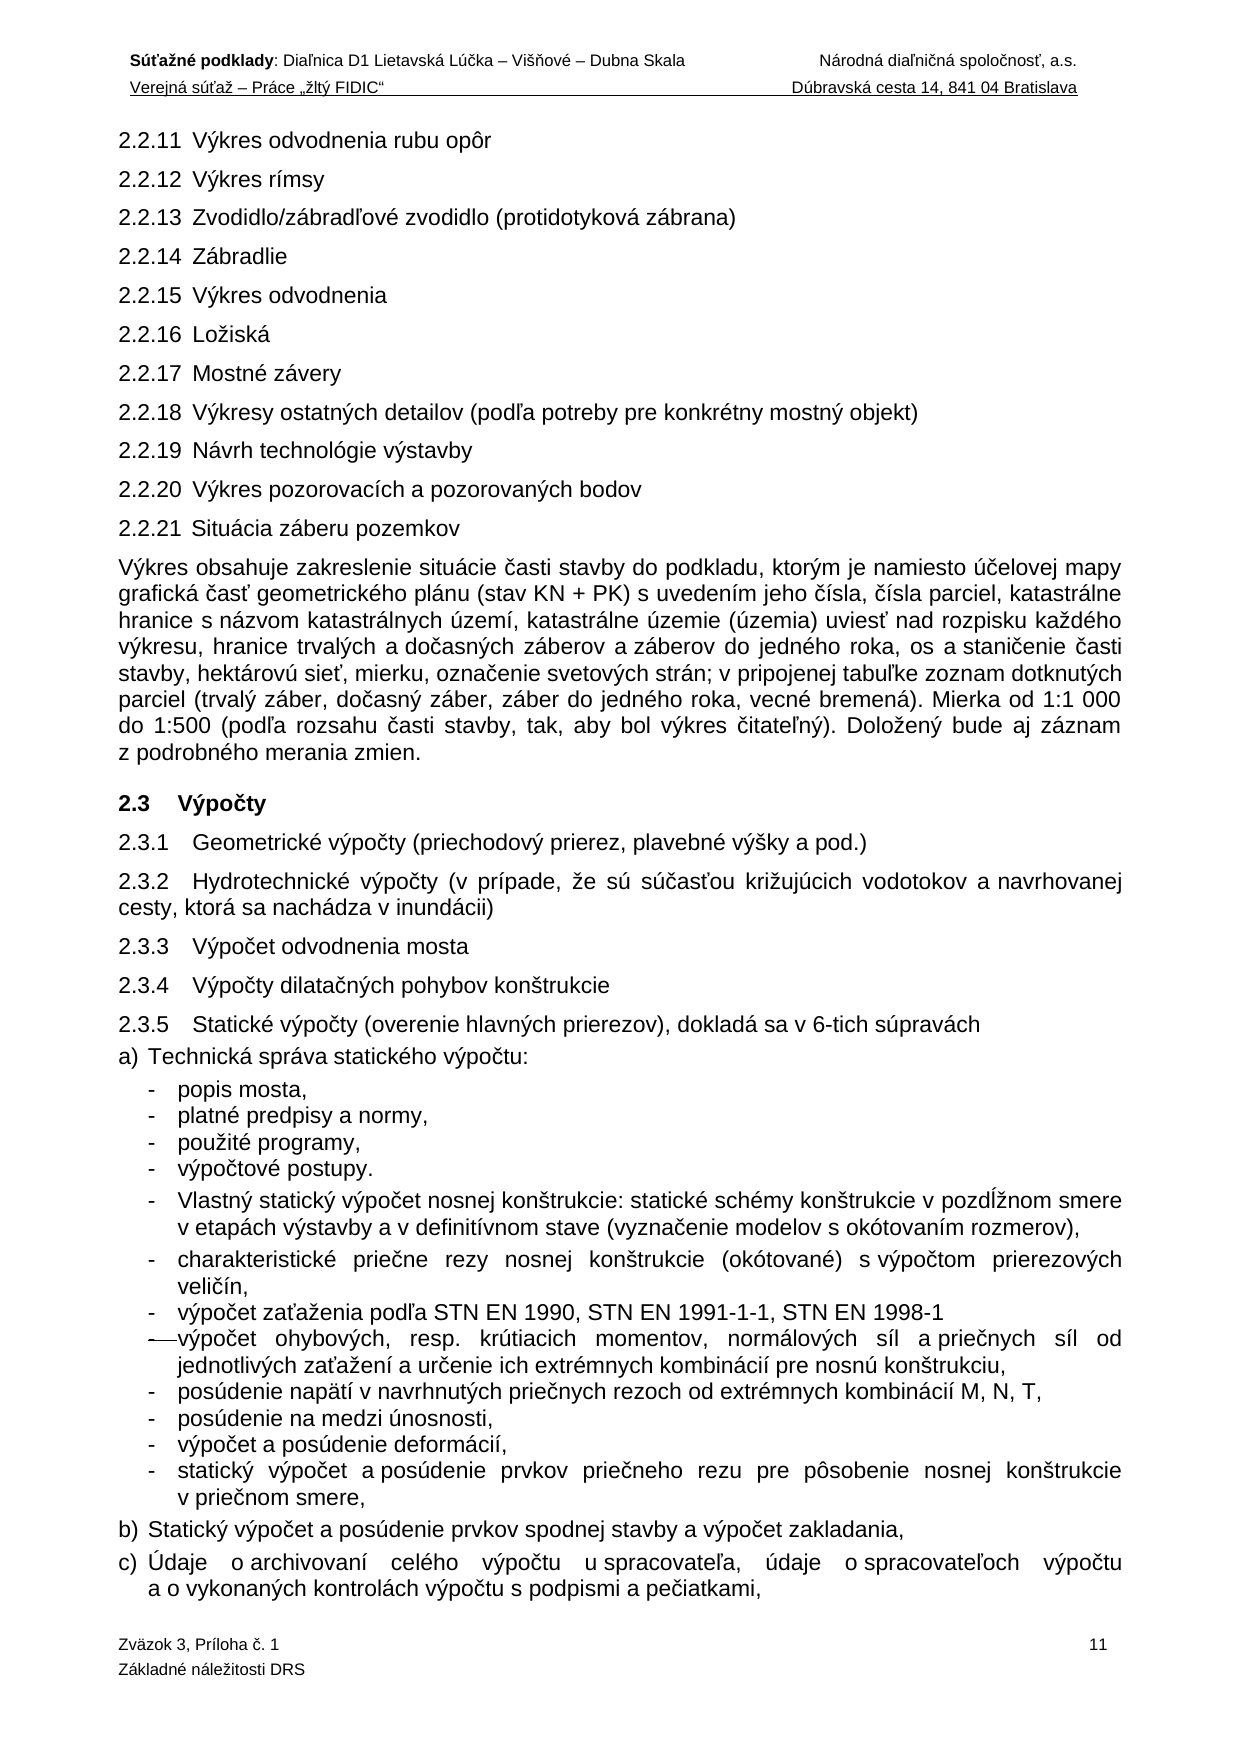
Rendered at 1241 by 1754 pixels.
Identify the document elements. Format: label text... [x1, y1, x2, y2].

list platné predpisy a normy, [148, 1102, 1122, 1128]
text 2.2.16 Ložiská [118, 321, 1122, 347]
list výpočet zaťaženia podľa STN EN 1990, STN EN 1991-1-1, STN EN 1998-1 [148, 1299, 1122, 1325]
text 2.2.18 Výkresy ostatných detailov (podľa potreby pre konkrétny mostný objekt) [118, 399, 1122, 425]
text 2.2.15 Výkres odvodnenia [118, 282, 1122, 308]
text 2.3.4 Výpočty dilatačných pohybov konštrukcie [118, 972, 1122, 998]
list Údaje o archivovaní celého výpočtu u spracovateľa, údaje o spracovateľoch výpočtu a o vykonaných kontrolách výpočtu s podpismi a pečiatkami, [118, 1549, 1122, 1601]
list posúdenie na medzi únosnosti, [148, 1404, 1122, 1431]
text 2.2.17 Mostné závery [118, 360, 1122, 386]
text 2.2.11 Výkres odvodnenia rubu opôr [118, 127, 1122, 153]
list posúdenie napätí v navrhnutých priečnych rezoch od extrémnych kombinácií M, N, T, [148, 1378, 1122, 1404]
text 2.2.19 Návrh technológie výstavby [118, 437, 1122, 464]
text 2.2.12 Výkres rímsy [118, 166, 1122, 192]
list Statický výpočet a posúdenie prvkov spodnej stavby a výpočet zakladania, [118, 1516, 1122, 1542]
list Technická správa statického výpočtu: [118, 1043, 1122, 1069]
text 2.3 Výpočty [118, 790, 1122, 816]
text Výkres obsahuje zakreslenie situácie časti stavby do podkladu, ktorým je namiesto účelovej mapy grafická časť geometrického plánu (stav KN + PK) s uvedením jeho čísla, čísla parciel, katastrálne hranice s názvom katastrálnych území, katastrálne územie (územia) uviesť nad rozpisku každého výkresu, hranice trvalých a dočasných záberov a záberov do jedného roka, os a staničenie časti stavby, hektárovú sieť, mierku, označenie svetových strán; v pripojenej tabuľke zoznam dotknutých parciel (trvalý záber, dočasný záber, záber do jedného roka, vecné bremená). Mierka od 1:1 000 do 1:500 (podľa rozsahu časti stavby, tak, aby bol výkres čitateľný). Doložený bude aj záznam z podrobného merania zmien. [118, 554, 1122, 765]
list statický výpočet a posúdenie prvkov priečneho rezu pre pôsobenie nosnej konštrukcie v priečnom smere, [148, 1457, 1122, 1510]
text 2.2.20 Výkres pozorovacích a pozorovaných bodov [118, 476, 1122, 503]
text 2.3.5 Statické výpočty (overenie hlavných prierezov), dokladá sa v 6-tich súpravách [118, 1011, 1122, 1037]
text 2.2.14 Zábradlie [118, 243, 1122, 269]
text 2.3.1 Geometrické výpočty (priechodový prierez, plavebné výšky a pod.) [118, 829, 1122, 855]
list popis mosta, [148, 1076, 1122, 1102]
text 2.2.13 Zvodidlo/zábradľové zvodidlo (protidotyková zábrana) [118, 204, 1122, 231]
list výpočtové postupy. [148, 1155, 1122, 1181]
text 2.3.3 Výpočet odvodnenia mosta [118, 933, 1122, 959]
list charakteristické priečne rezy nosnej konštrukcie (okótované) s výpočtom prierezových veličín, [148, 1246, 1122, 1299]
list Vlastný statický výpočet nosnej konštrukcie: statické schémy konštrukcie v pozdĺžnom smere v etapách výstavby a v definitívnom stave (vyznačenie modelov s okótovaním rozmerov), [148, 1187, 1122, 1240]
text 2.2.21 Situácia záberu pozemkov [118, 515, 1122, 542]
text 2.3.2 Hydrotechnické výpočty (v prípade, že sú súčasťou križujúcich vodotokov a navrhovanej cesty, ktorá sa nachádza v inundácii) [118, 868, 1122, 920]
list výpočet ohybových, resp. krútiacich momentov, normálových síl a priečnych síl od jednotlivých zaťažení a určenie ich extrémnych kombinácií pre nosnú konštrukciu, [148, 1325, 1122, 1378]
list použité programy, [148, 1128, 1122, 1155]
list výpočet a posúdenie deformácií, [148, 1431, 1122, 1457]
